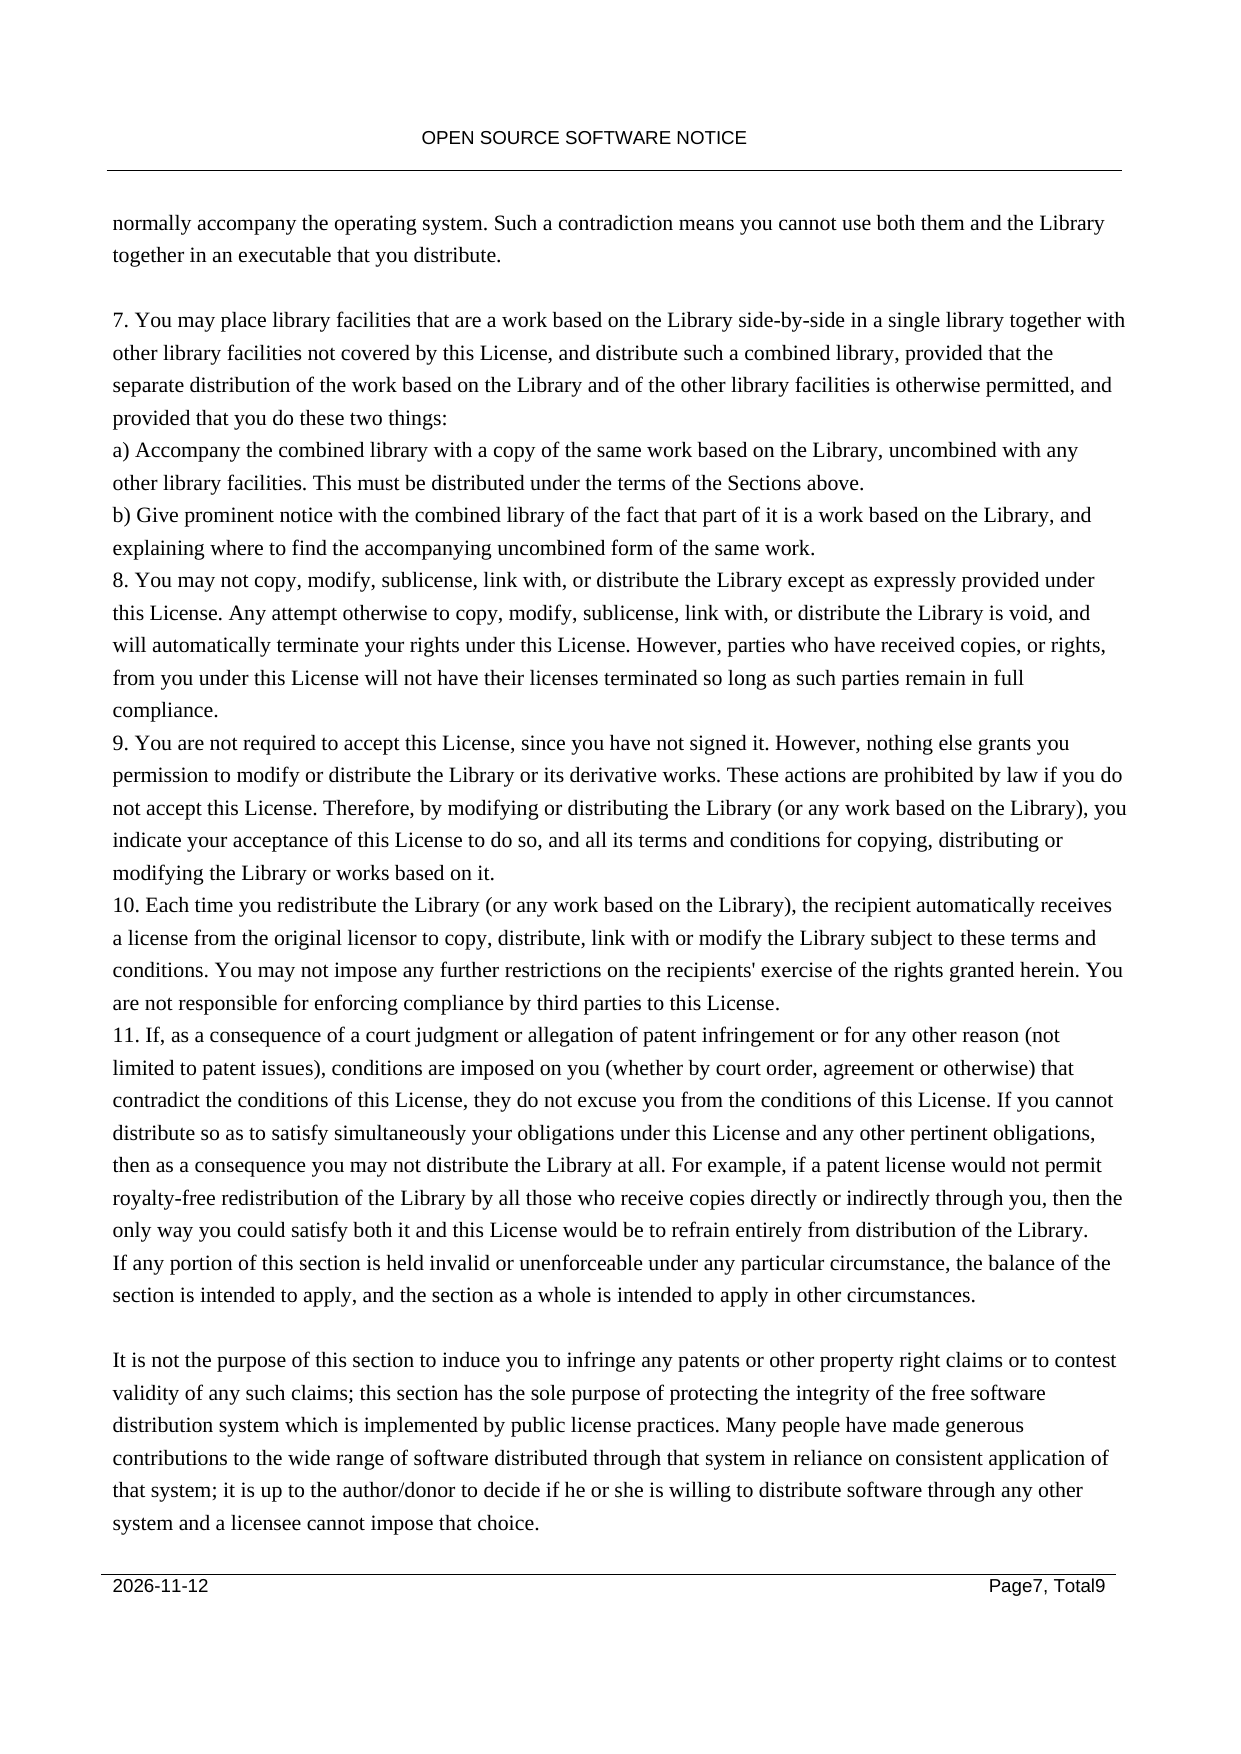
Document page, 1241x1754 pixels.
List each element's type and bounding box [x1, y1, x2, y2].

text [112, 206, 1128, 1539]
